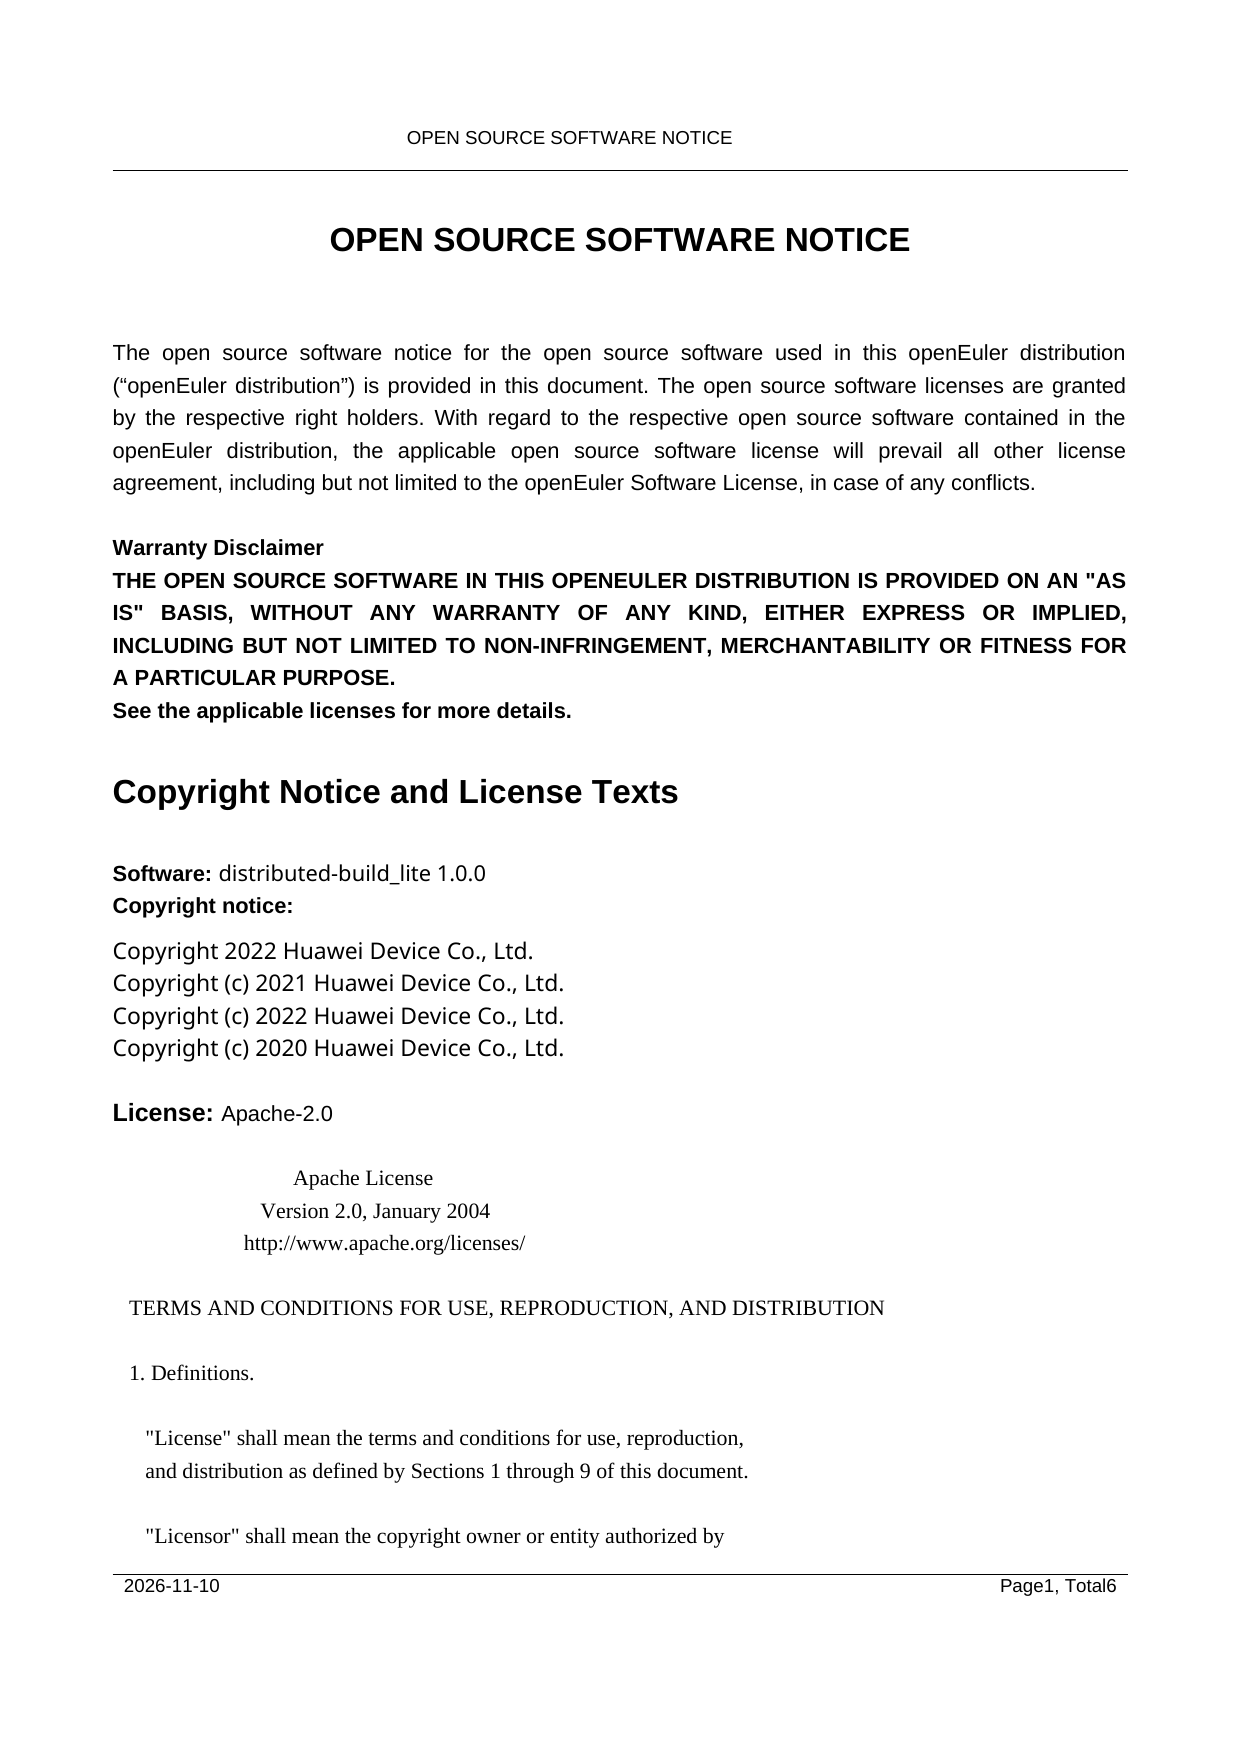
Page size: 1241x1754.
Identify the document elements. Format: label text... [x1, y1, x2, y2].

text Warranty Disclaimer [112, 531, 1128, 564]
text THE OPEN SOURCE SOFTWARE IN THIS OPENEULER DISTRIBUTION IS PROVIDED ON AN "AS IS" BASIS, WITHOUT ANY WARRANTY OF ANY KIND, EITHER EXPRESS OR IMPLIED, INCLUDING BUT NOT LIMITED TO NON-INFRINGEMENT, MERCHANTABILITY OR FITNESS FOR A PARTICULAR PURPOSE. See the applicable licenses for more details. [112, 564, 1128, 726]
text Copyright notice: [112, 889, 1128, 921]
text Copyright Notice and License Texts [112, 759, 1128, 824]
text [112, 1129, 1128, 1551]
text License: Apache-2.0 [112, 1096, 1128, 1129]
title Software: distributed-build_lite 1.0.0 [112, 856, 1128, 889]
text The open source software notice for the open source software used in this openEuler distribution (“openEuler distribution”) is provided in this document. The open source software licenses are granted by the respective right holders. With regard to the respective open source software contained in the openEuler distribution, the applicable open source software license will prevail all other license agreement, including but not limited to the openEuler Software License, in case of any conflicts. [112, 336, 1128, 499]
text Copyright 2022 Huawei Device Co., Ltd. Copyright (c) 2021 Huawei Device Co., Ltd. Copyright (c) 2022 Huawei Device Co., Ltd. Copyright (c) 2020 Huawei Device Co., Ltd. [112, 934, 1128, 1096]
text OPEN SOURCE SOFTWARE NOTICE [112, 206, 1128, 271]
